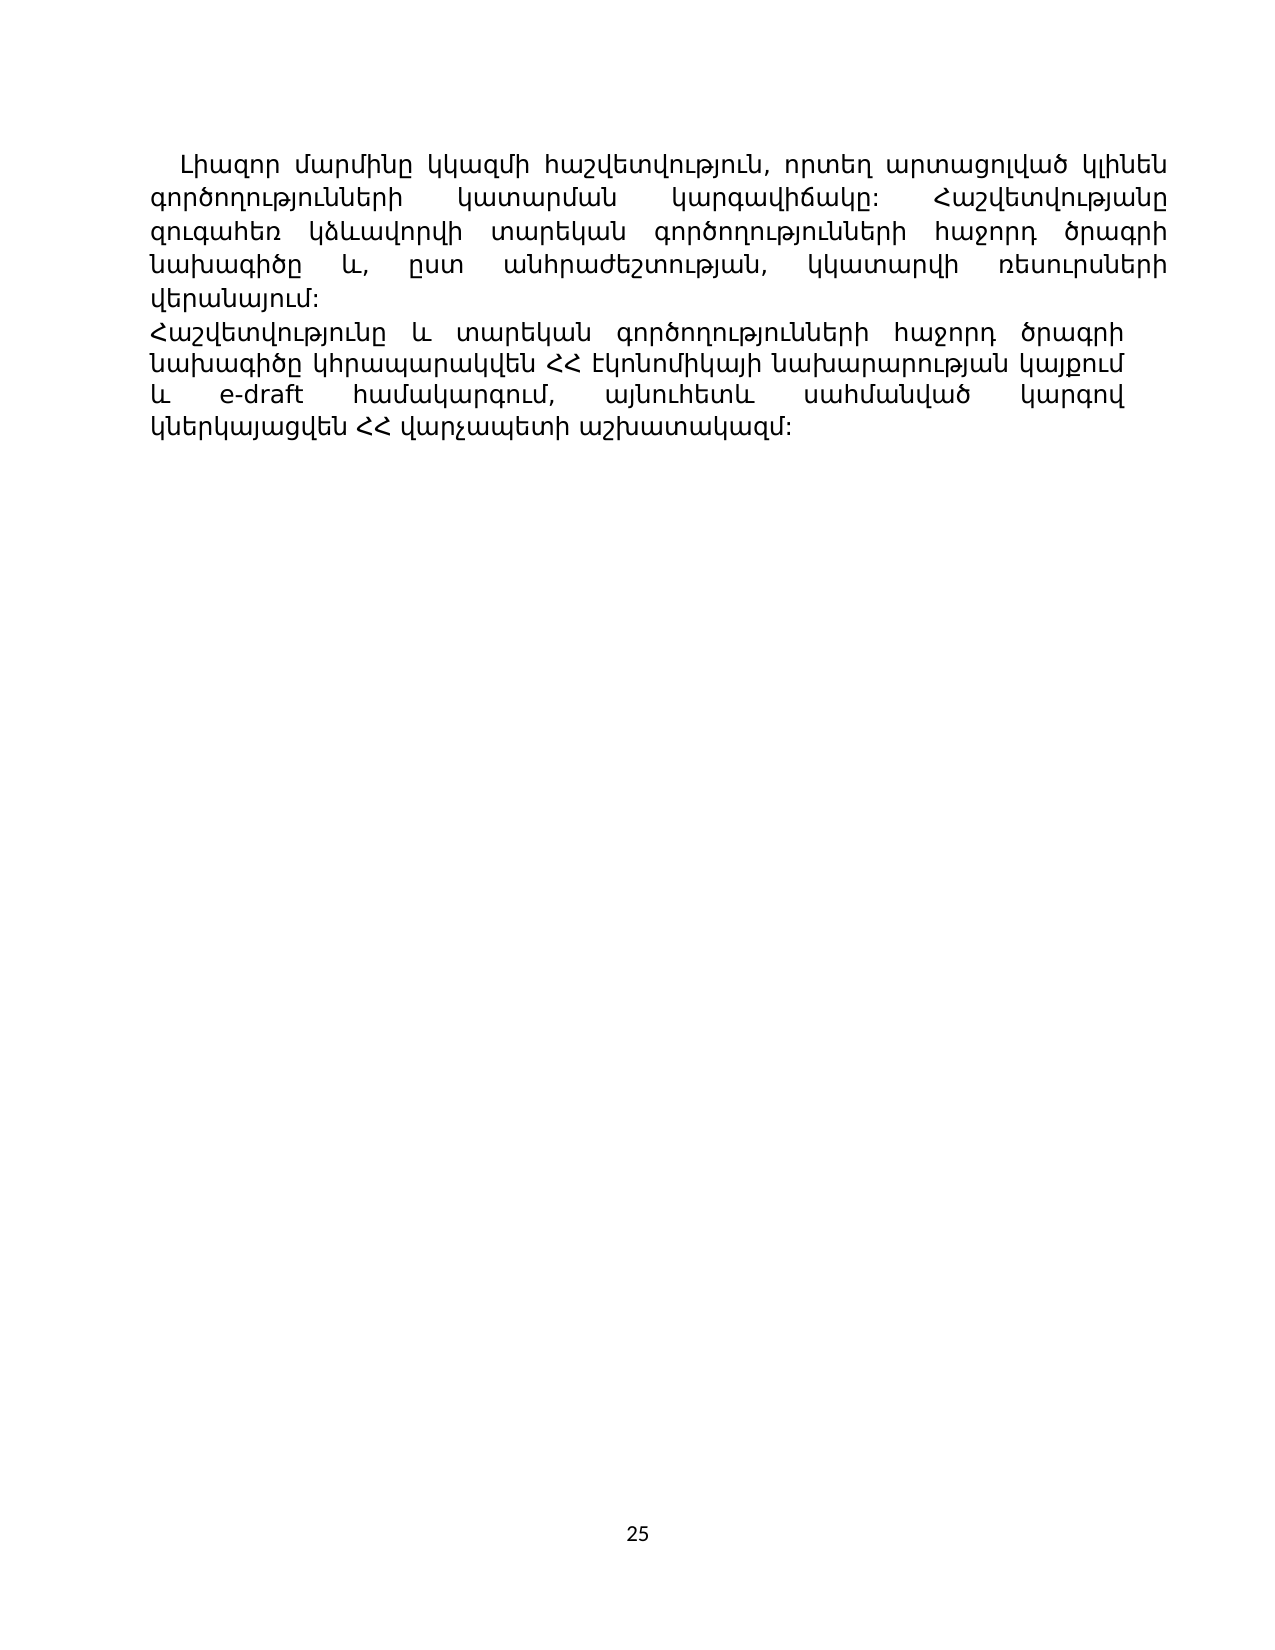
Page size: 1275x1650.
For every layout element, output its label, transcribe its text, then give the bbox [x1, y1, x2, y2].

text Լիազոր մարմինը կկազմի հաշվետվություն, որտեղ արտացոլված կլինեն գործողությունների կատարման կարգավիճակը: Հաշվետվությանը զուգահեռ կձևավորվի տարեկան գործողությունների հաջորդ ծրագրի նախագիծը և, ըստ անհրաժեշտության, կկատարվի ռեսուրսների վերանայում: [150, 150, 1169, 313]
text Հաշվետվությունը և տարեկան գործողությունների հաջորդ ծրագրի նախագիծը կհրապարակվեն ՀՀ էկոնոմիկայի նախարարության կայքում և e-draft համակարգում, այնուհետև սահմանված կարգով կներկայացվեն ՀՀ վարչապետի աշխատակազմ: [150, 318, 1125, 441]
